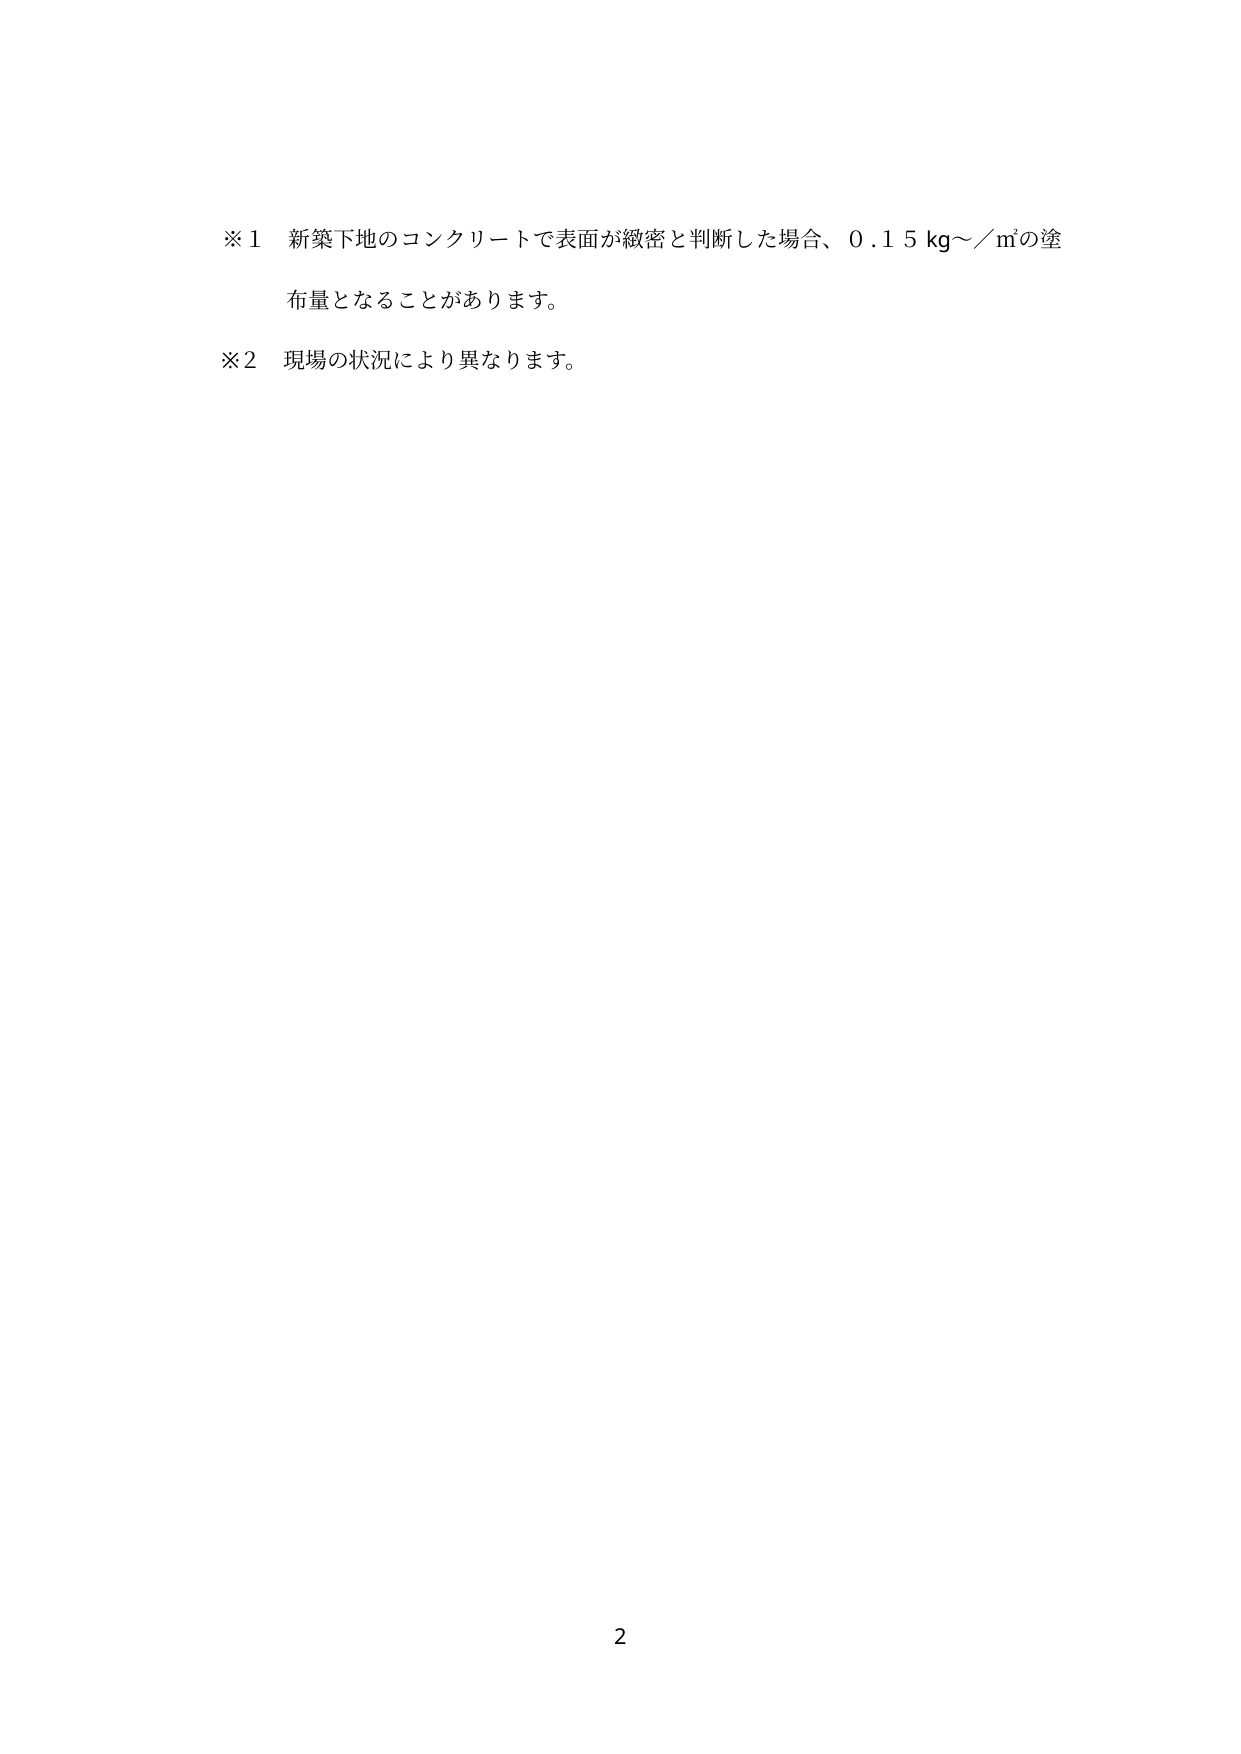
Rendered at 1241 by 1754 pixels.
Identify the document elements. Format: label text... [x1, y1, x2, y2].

text ※１ 新築下地のコンクリートで表面が緻密と判断した場合、０.１５kg～／㎡の塗布量となることがあります。 [177, 207, 1063, 329]
text ※２ 現場の状況により異なります。 [177, 329, 1063, 390]
